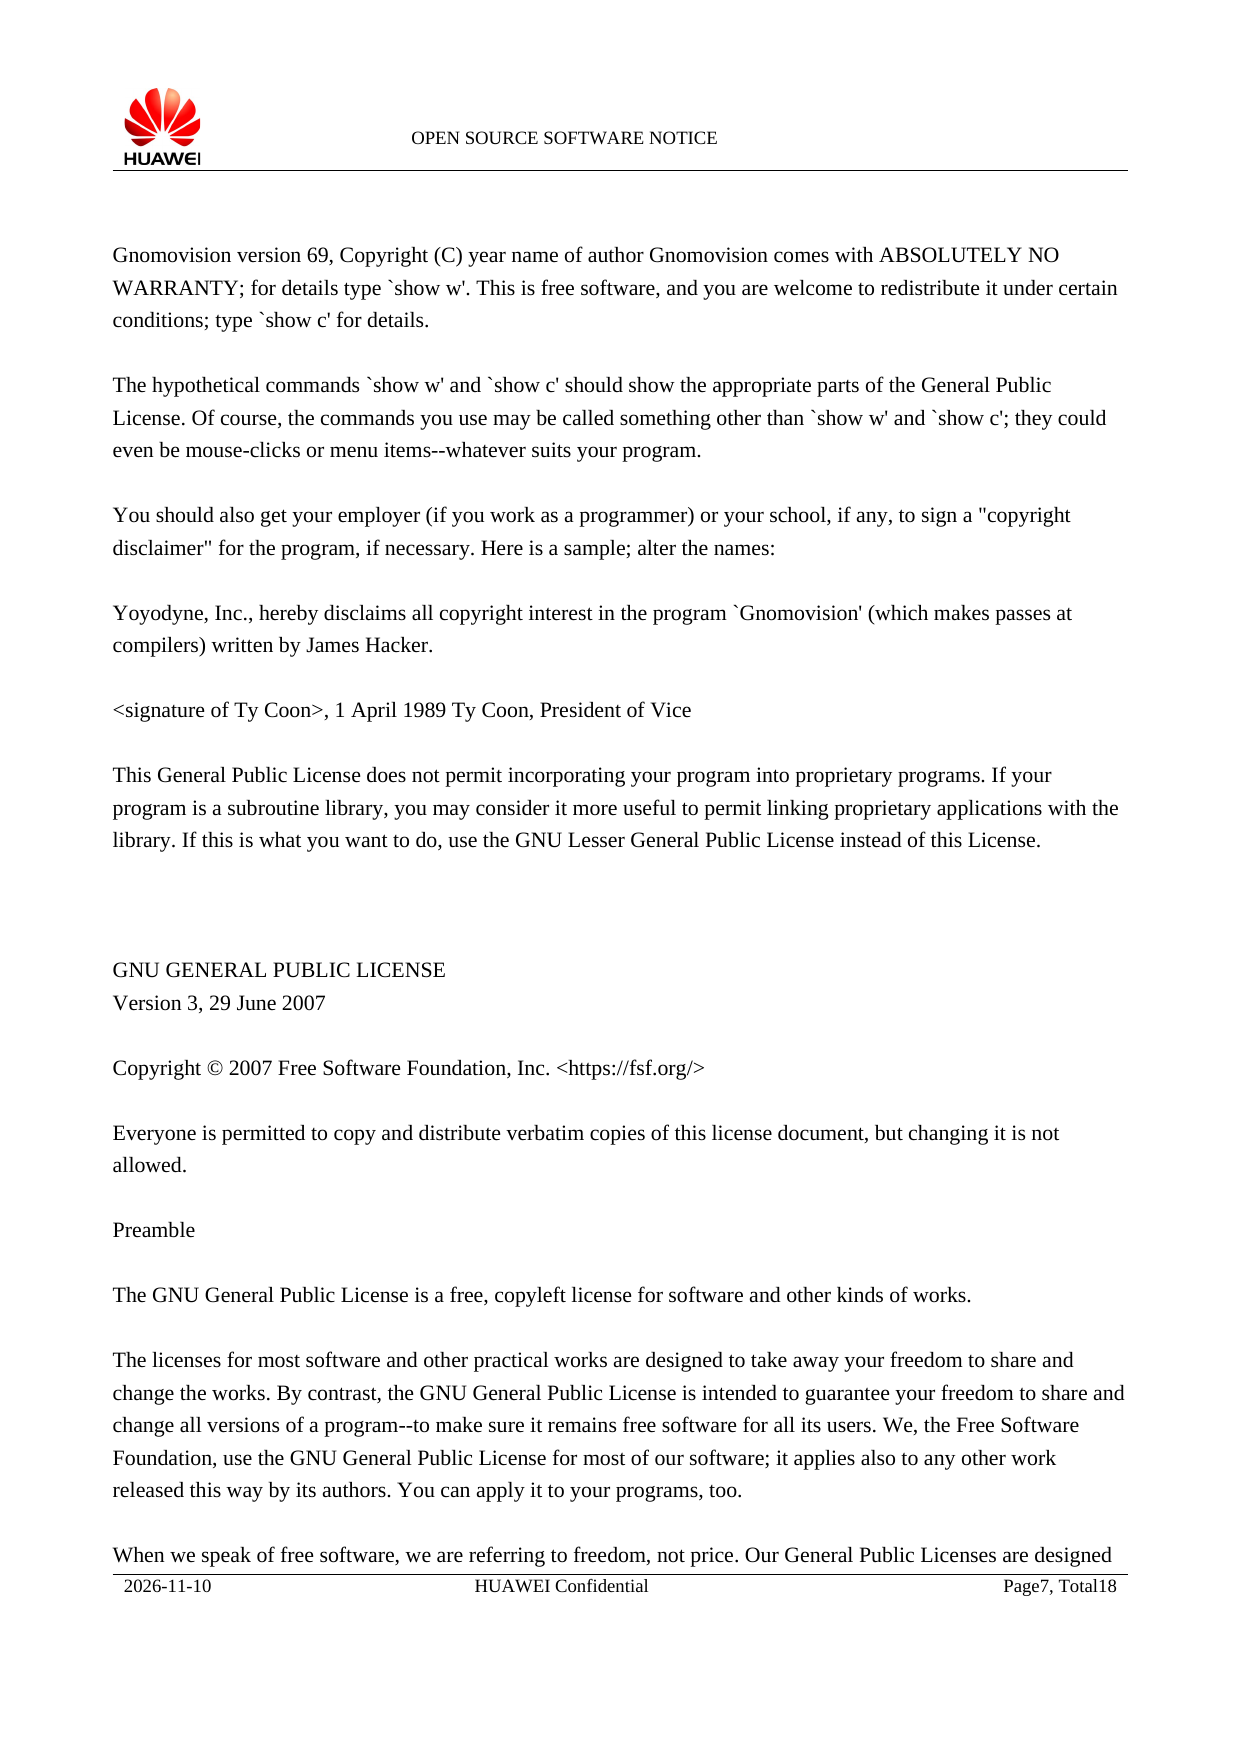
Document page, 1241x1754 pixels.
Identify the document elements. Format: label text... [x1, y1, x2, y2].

picture [124, 88, 201, 165]
